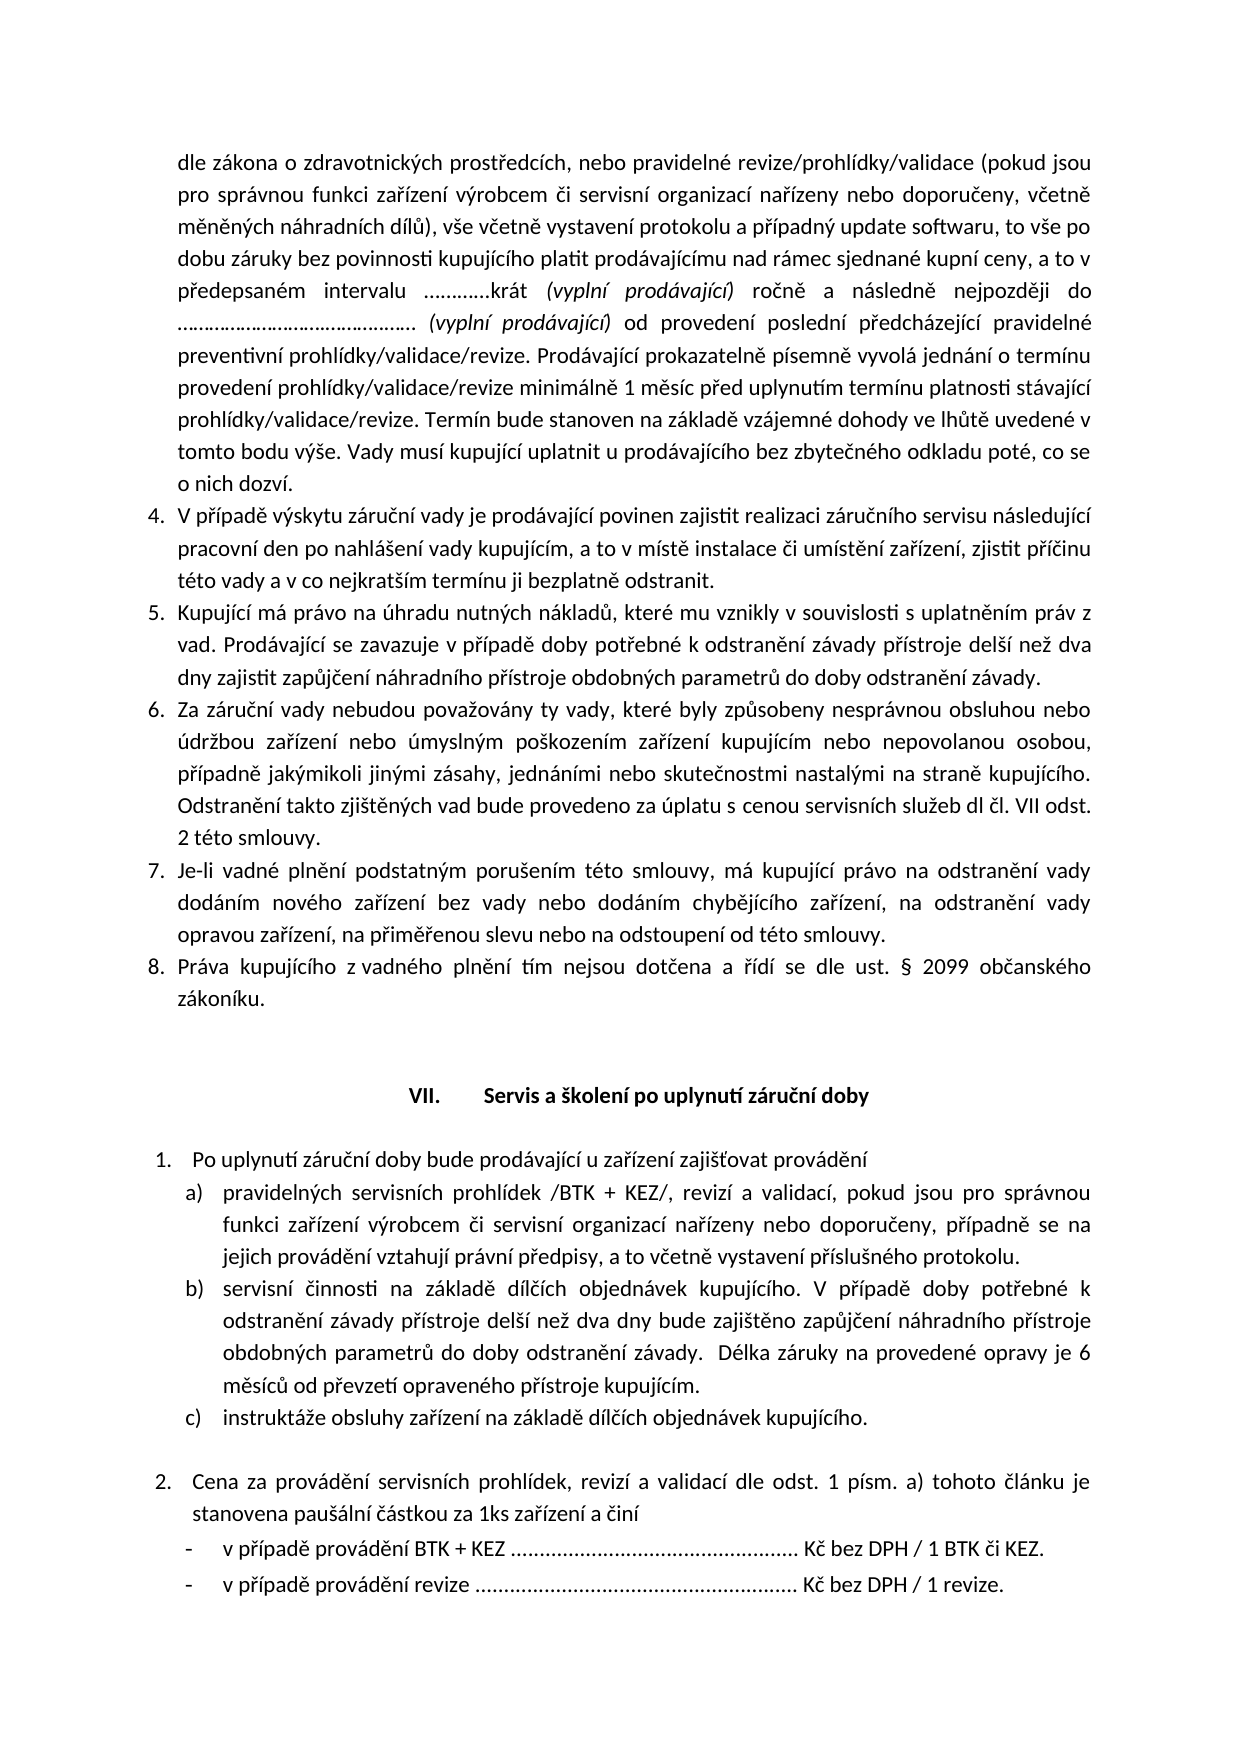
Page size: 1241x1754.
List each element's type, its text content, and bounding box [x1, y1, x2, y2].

list Za záruční vady nebudou považovány ty vady, které byly způsobeny nesprávnou obsluhou nebo údržbou zařízení nebo úmyslným poškozením zařízení kupujícím nebo nepovolanou osobou, případně jakýmikoli jinými zásahy, jednáními nebo skutečnostmi nastalými na straně kupujícího. Odstranění takto zjištěných vad bude provedeno za úplatu s cenou servisních služeb dl čl. VII odst. 2 této smlouvy. [148, 695, 1093, 852]
list v případě provádění revize ........................................................ Kč bez DPH / 1 revize. [185, 1568, 1093, 1599]
list Práva kupujícího z vadného plnění tím nejsou dotčena a řídí se dle ust. § 2099 občanského zákoníku. [148, 952, 1093, 1012]
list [148, 148, 1093, 497]
list Je-li vadné plnění podstatným porušením této smlouvy, má kupující právo na odstranění vady dodáním nového zařízení bez vady nebo dodáním chybějícího zařízení, na odstranění vady opravou zařízení, na přiměřenou slevu nebo na odstoupení od této smlouvy. [148, 856, 1093, 948]
list Servis a školení po uplynutí záruční doby [185, 1081, 1093, 1109]
list servisní činnosti na základě dílčích objednávek kupujícího. V případě doby potřebné k odstranění závady přístroje delší než dva dny bude zajištěno zapůjčení náhradního přístroje obdobných parametrů do doby odstranění závady. Délka záruky na provedené opravy je 6 měsíců od převzetí opraveného přístroje kupujícím. [185, 1274, 1093, 1399]
list instruktáže obsluhy zařízení na základě dílčích objednávek kupujícího. [185, 1403, 1093, 1431]
list V případě výskytu záruční vady je prodávající povinen zajistit realizaci záručního servisu následující pracovní den po nahlášení vady kupujícím, a to v místě instalace či umístění zařízení, zjistit příčinu této vady a v co nejkratším termínu ji bezplatně odstranit. [148, 502, 1093, 594]
list v případě provádění BTK + KEZ .................................................. Kč bez DPH / 1 BTK či KEZ. [185, 1532, 1093, 1563]
list Cena za provádění servisních prohlídek, revizí a validací dle odst. 1 písm. a) tohoto článku je stanovena paušální částkou za 1ks zařízení a činí [154, 1467, 1093, 1527]
list pravidelných servisních prohlídek /BTK + KEZ/, revizí a validací, pokud jsou pro správnou funkci zařízení výrobcem či servisní organizací nařízeny nebo doporučeny, případně se na jejich provádění vztahují právní předpisy, a to včetně vystavení příslušného protokolu. [185, 1178, 1093, 1270]
list Kupující má právo na úhradu nutných nákladů, které mu vznikly v souvislosti s uplatněním práv z vad. Prodávající se zavazuje v případě doby potřebné k odstranění závady přístroje delší než dva dny zajistit zapůjčení náhradního přístroje obdobných parametrů do doby odstranění závady. [148, 598, 1093, 691]
list Po uplynutí záruční doby bude prodávající u zařízení zajišťovat provádění [154, 1145, 1093, 1173]
